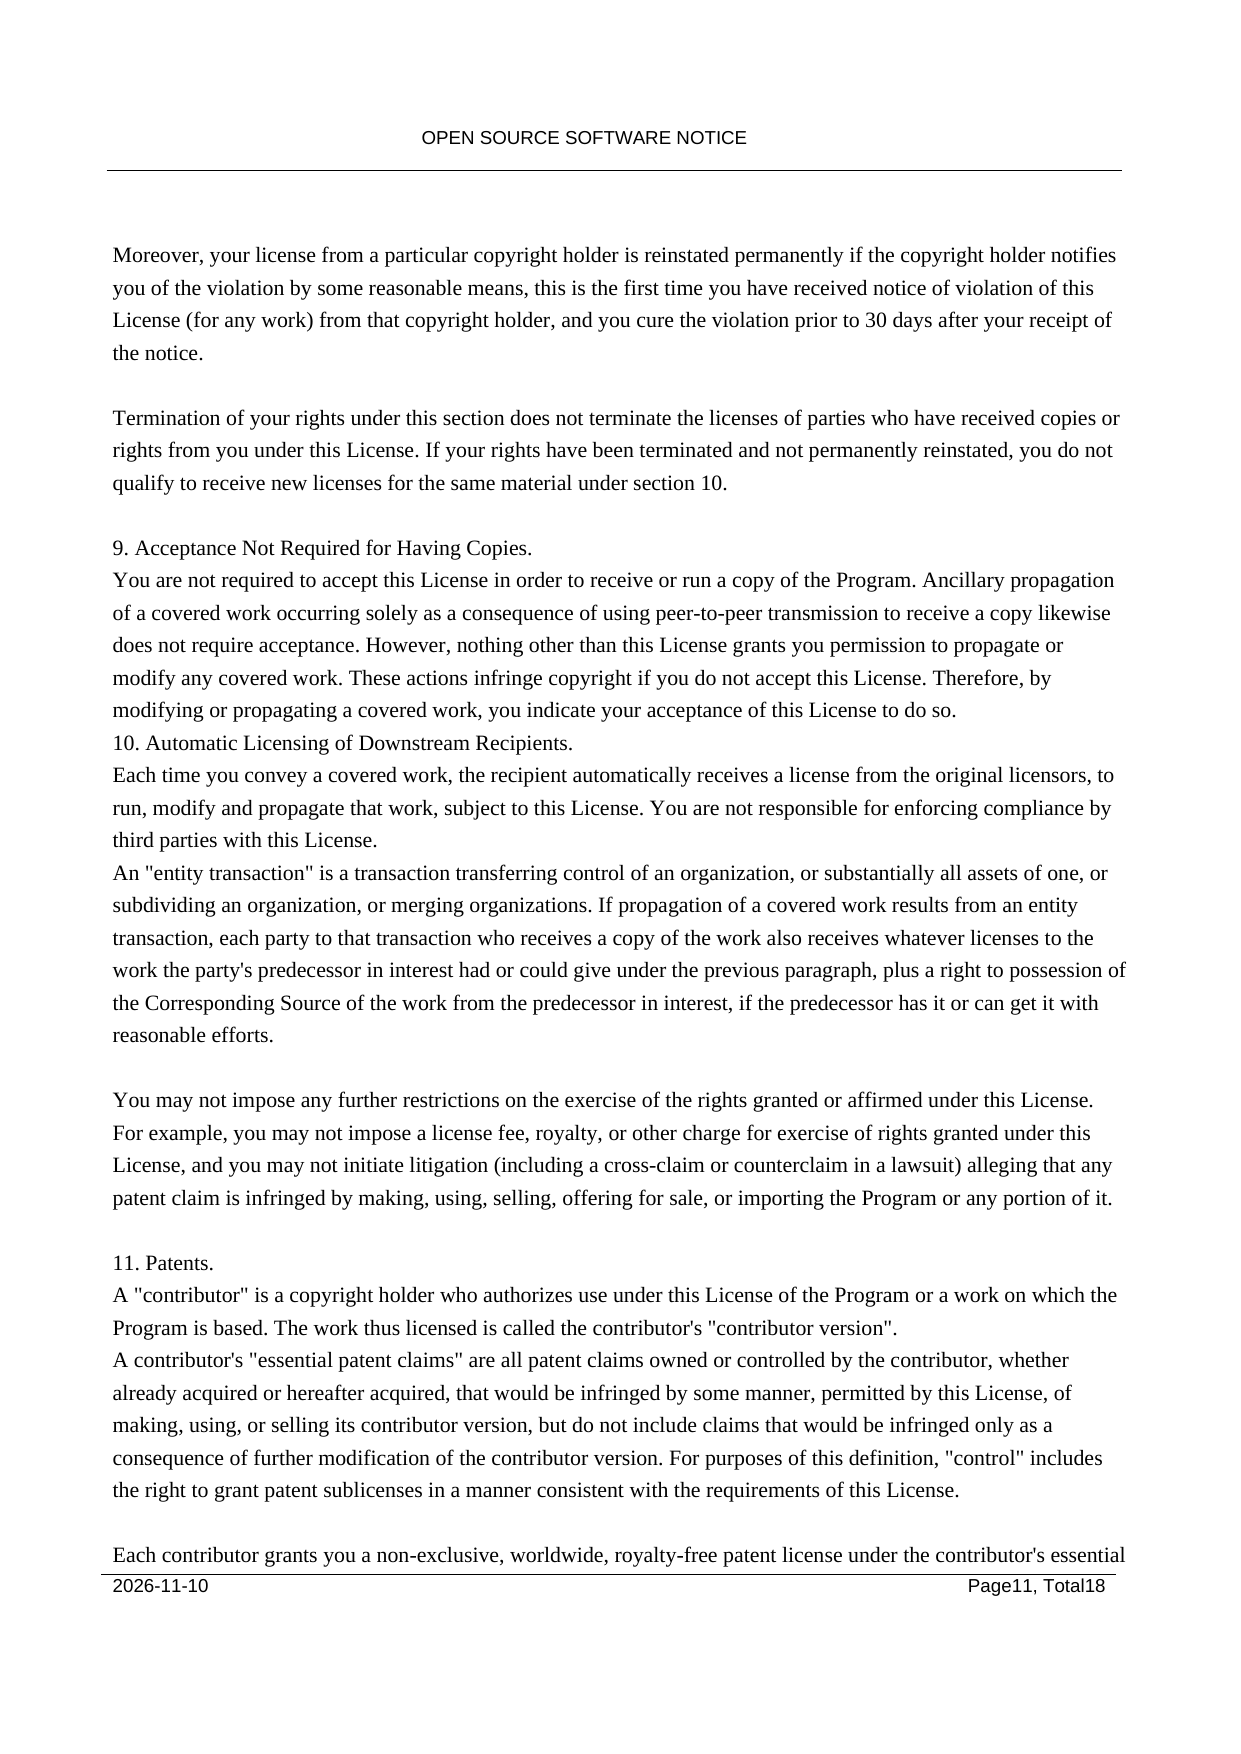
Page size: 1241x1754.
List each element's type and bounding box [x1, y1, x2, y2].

text [112, 206, 1128, 1571]
